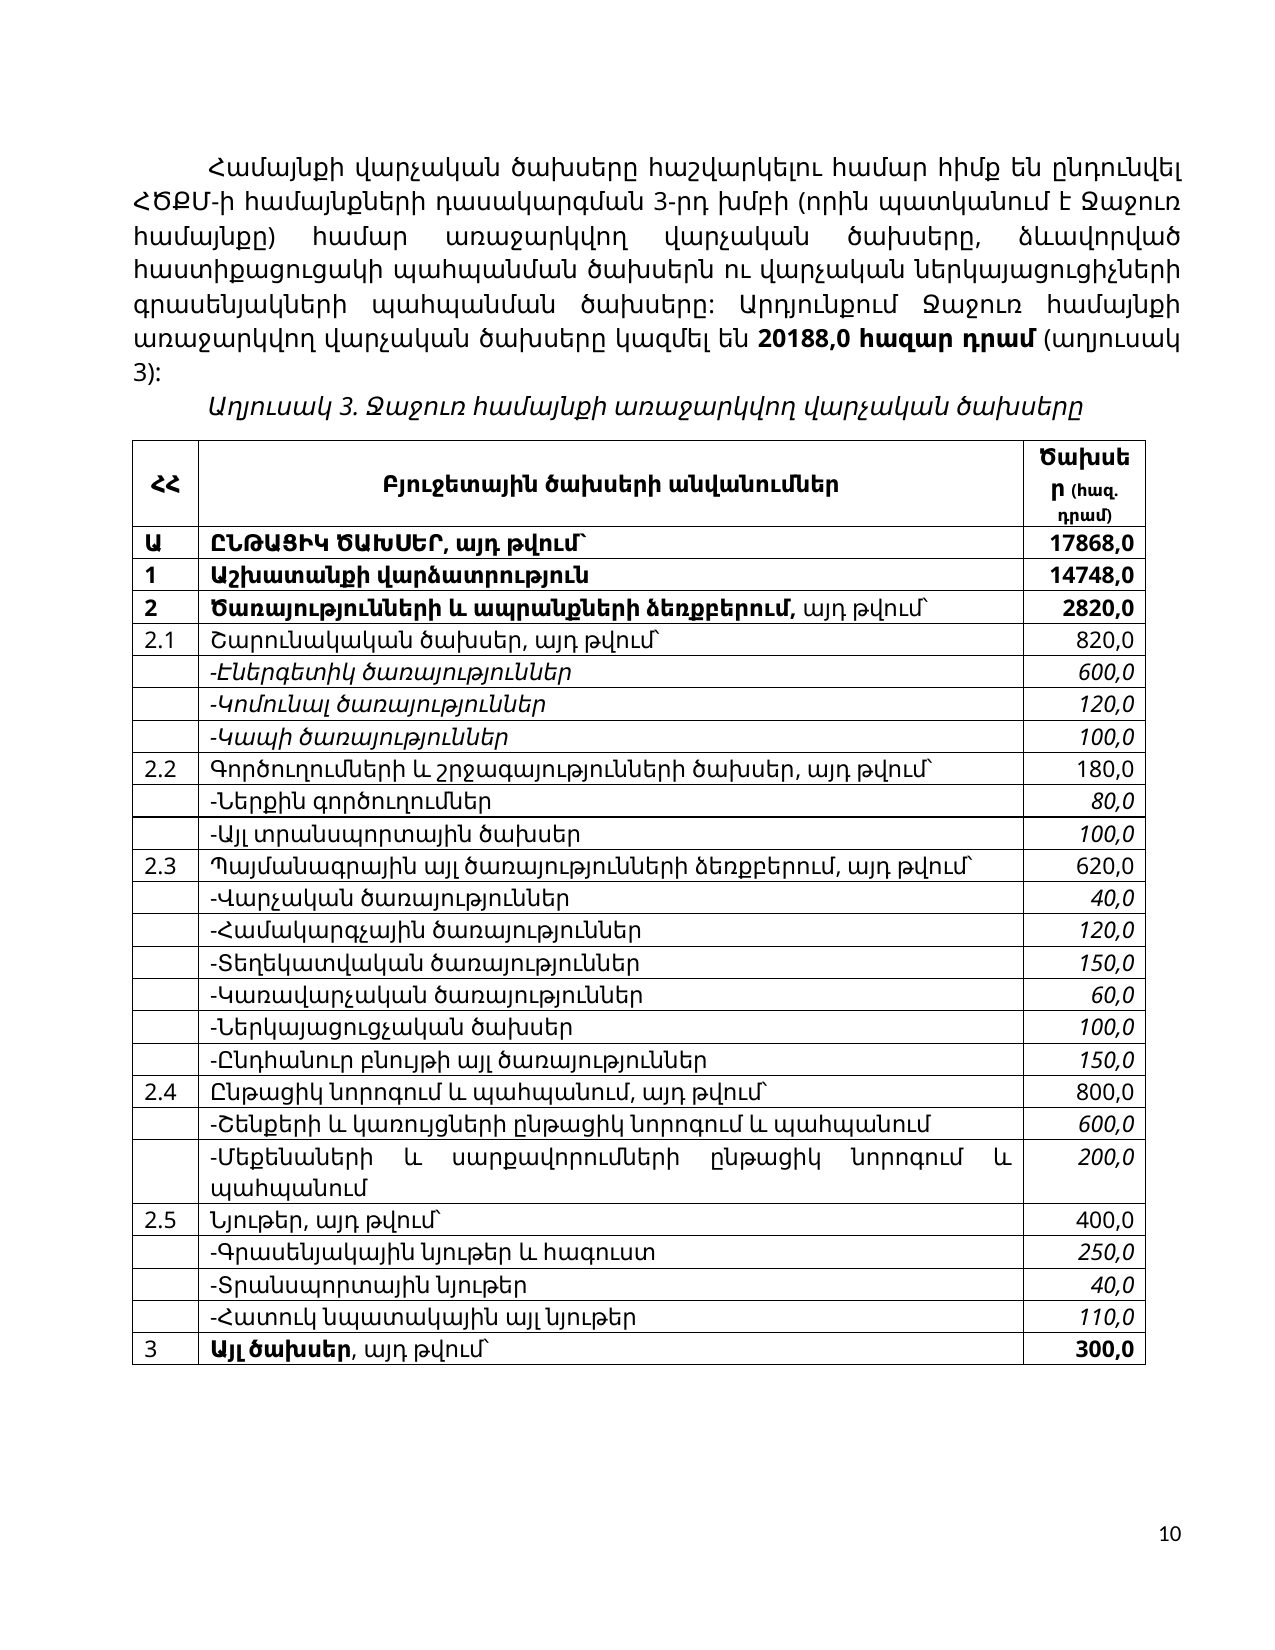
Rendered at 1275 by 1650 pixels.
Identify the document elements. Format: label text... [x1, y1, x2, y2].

table_cell 2 [133, 591, 198, 623]
table_cell ԸՆԹԱՑԻԿ ԾԱԽՍԵՐ, այդ թվում` [199, 527, 1023, 558]
table_header Բյուջետային ծախսերի անվանումներ [199, 441, 1023, 526]
table_cell 200,0 [1024, 1140, 1145, 1203]
table_cell [133, 1236, 198, 1267]
table_cell -Էներգետիկ ծառայություններ [199, 656, 1023, 687]
table_cell -Գրասենյակային նյութեր և հագուստ [199, 1236, 1023, 1267]
table_cell 120,0 [1024, 688, 1145, 719]
table_cell -Հատուկ նպատակային այլ նյութեր [199, 1301, 1023, 1332]
table_cell 2.3 [133, 850, 198, 881]
table_cell 400,0 [1024, 1204, 1145, 1235]
table_cell 600,0 [1024, 656, 1145, 687]
table_cell [133, 914, 198, 946]
table_cell -Ընդհանուր բնույթի այլ ծառայություններ [199, 1044, 1023, 1075]
table_cell -Կապի ծառայություններ [199, 721, 1023, 752]
table_cell 14748,0 [1024, 559, 1145, 590]
table_header Ծախսեր (հազ. դրամ) [1024, 441, 1145, 526]
table_cell 120,0 [1024, 914, 1145, 946]
table_cell -Վարչական ծառայություններ [199, 882, 1023, 913]
table_cell 800,0 [1024, 1076, 1145, 1107]
table_cell 2.4 [133, 1076, 198, 1107]
table_cell 100,0 [1024, 721, 1145, 752]
table_cell [133, 1140, 198, 1203]
table_cell -Մեքենաների և սարքավորումների ընթացիկ նորոգում և պահպանում [199, 1140, 1023, 1203]
table_cell 100,0 [1024, 818, 1145, 849]
table_cell [133, 785, 198, 816]
text Աղյուսակ 3. Ջաջուռ համայնքի առաջարկվող վարչական ծախսերը [133, 388, 1181, 422]
table_cell Ընթացիկ նորոգում և պահպանում, այդ թվում՝ [199, 1076, 1023, 1107]
table_cell 40,0 [1024, 1269, 1145, 1300]
table_cell [133, 1044, 198, 1075]
table_cell 2.2 [133, 753, 198, 784]
table_cell -Համակարգչային ծառայություններ [199, 914, 1023, 946]
table_cell -Շենքերի և կառույցների ընթացիկ նորոգում և պահպանում [199, 1108, 1023, 1139]
table_cell 150,0 [1024, 1044, 1145, 1075]
table_cell [133, 656, 198, 687]
table_cell 300,0 [1024, 1333, 1145, 1364]
table_cell 100,0 [1024, 1011, 1145, 1042]
table_cell [133, 818, 198, 849]
table_cell 1 [133, 559, 198, 590]
table_cell 3 [133, 1333, 198, 1364]
table_cell -Ներքին գործուղումներ [199, 785, 1023, 816]
table_cell -Կառավարչական ծառայություններ [199, 979, 1023, 1010]
table_cell [133, 1301, 198, 1332]
table_cell -Այլ տրանսպորտային ծախսեր [199, 818, 1023, 849]
table_cell [133, 1011, 198, 1042]
table_cell 2820,0 [1024, 591, 1145, 623]
table_cell 80,0 [1024, 785, 1145, 816]
table_cell Ա [133, 527, 198, 558]
table_cell 180,0 [1024, 753, 1145, 784]
text Համայնքի վարչական ծախսերը հաշվարկելու համար հիմք են ընդունվել ՀԾՔՄ-ի համայնքների դասակարգման 3-րդ խմբի (որին պատկանում է Ջաջուռ համայնքը) համար առաջարկվող վարչական ծախսերը, ձևավորված հաստիքացուցակի պահպանման ծախսերն ու վարչական ներկայացուցիչների գրասենյակների պահպանման ծախսերը: Արդյունքում Ջաջուռ համայնքի առաջարկվող վարչական ծախսերը կազմել են 20188,0 հազար դրամ (աղյուսակ 3): [133, 150, 1181, 388]
table_cell Աշխատանքի վարձատրություն [199, 559, 1023, 590]
table_cell Պայմանագրային այլ ծառայությունների ձեռքբերում, այդ թվում՝ [199, 850, 1023, 881]
table_cell -Տեղեկատվական ծառայություններ [199, 947, 1023, 978]
table_cell [133, 979, 198, 1010]
table_cell -Կոմունալ ծառայություններ [199, 688, 1023, 719]
table_cell 250,0 [1024, 1236, 1145, 1267]
table_cell 600,0 [1024, 1108, 1145, 1139]
table_cell Շարունակական ծախսեր, այդ թվում՝ [199, 624, 1023, 655]
table_cell [133, 947, 198, 978]
table_cell 820,0 [1024, 624, 1145, 655]
table_cell 2.5 [133, 1204, 198, 1235]
table_cell 17868,0 [1024, 527, 1145, 558]
table_cell 150,0 [1024, 947, 1145, 978]
table_cell [133, 688, 198, 719]
table_cell 620,0 [1024, 850, 1145, 881]
table_cell [133, 1269, 198, 1300]
table_cell -Տրանսպորտային նյութեր [199, 1269, 1023, 1300]
table_cell [133, 882, 198, 913]
table_cell Նյութեր, այդ թվում՝ [199, 1204, 1023, 1235]
table_cell 110,0 [1024, 1301, 1145, 1332]
table_cell Գործուղումների և շրջագայությունների ծախսեր, այդ թվում՝ [199, 753, 1023, 784]
table_header ՀՀ [133, 441, 198, 526]
table_cell 2.1 [133, 624, 198, 655]
table_cell Այլ ծախսեր, այդ թվում՝ [199, 1333, 1023, 1364]
table_cell 40,0 [1024, 882, 1145, 913]
table_cell 60,0 [1024, 979, 1145, 1010]
table_cell Ծառայությունների և ապրանքների ձեռքբերում, այդ թվում՝ [199, 591, 1023, 623]
table_cell [133, 1108, 198, 1139]
table_cell -Ներկայացուցչական ծախսեր [199, 1011, 1023, 1042]
table_cell [133, 721, 198, 752]
